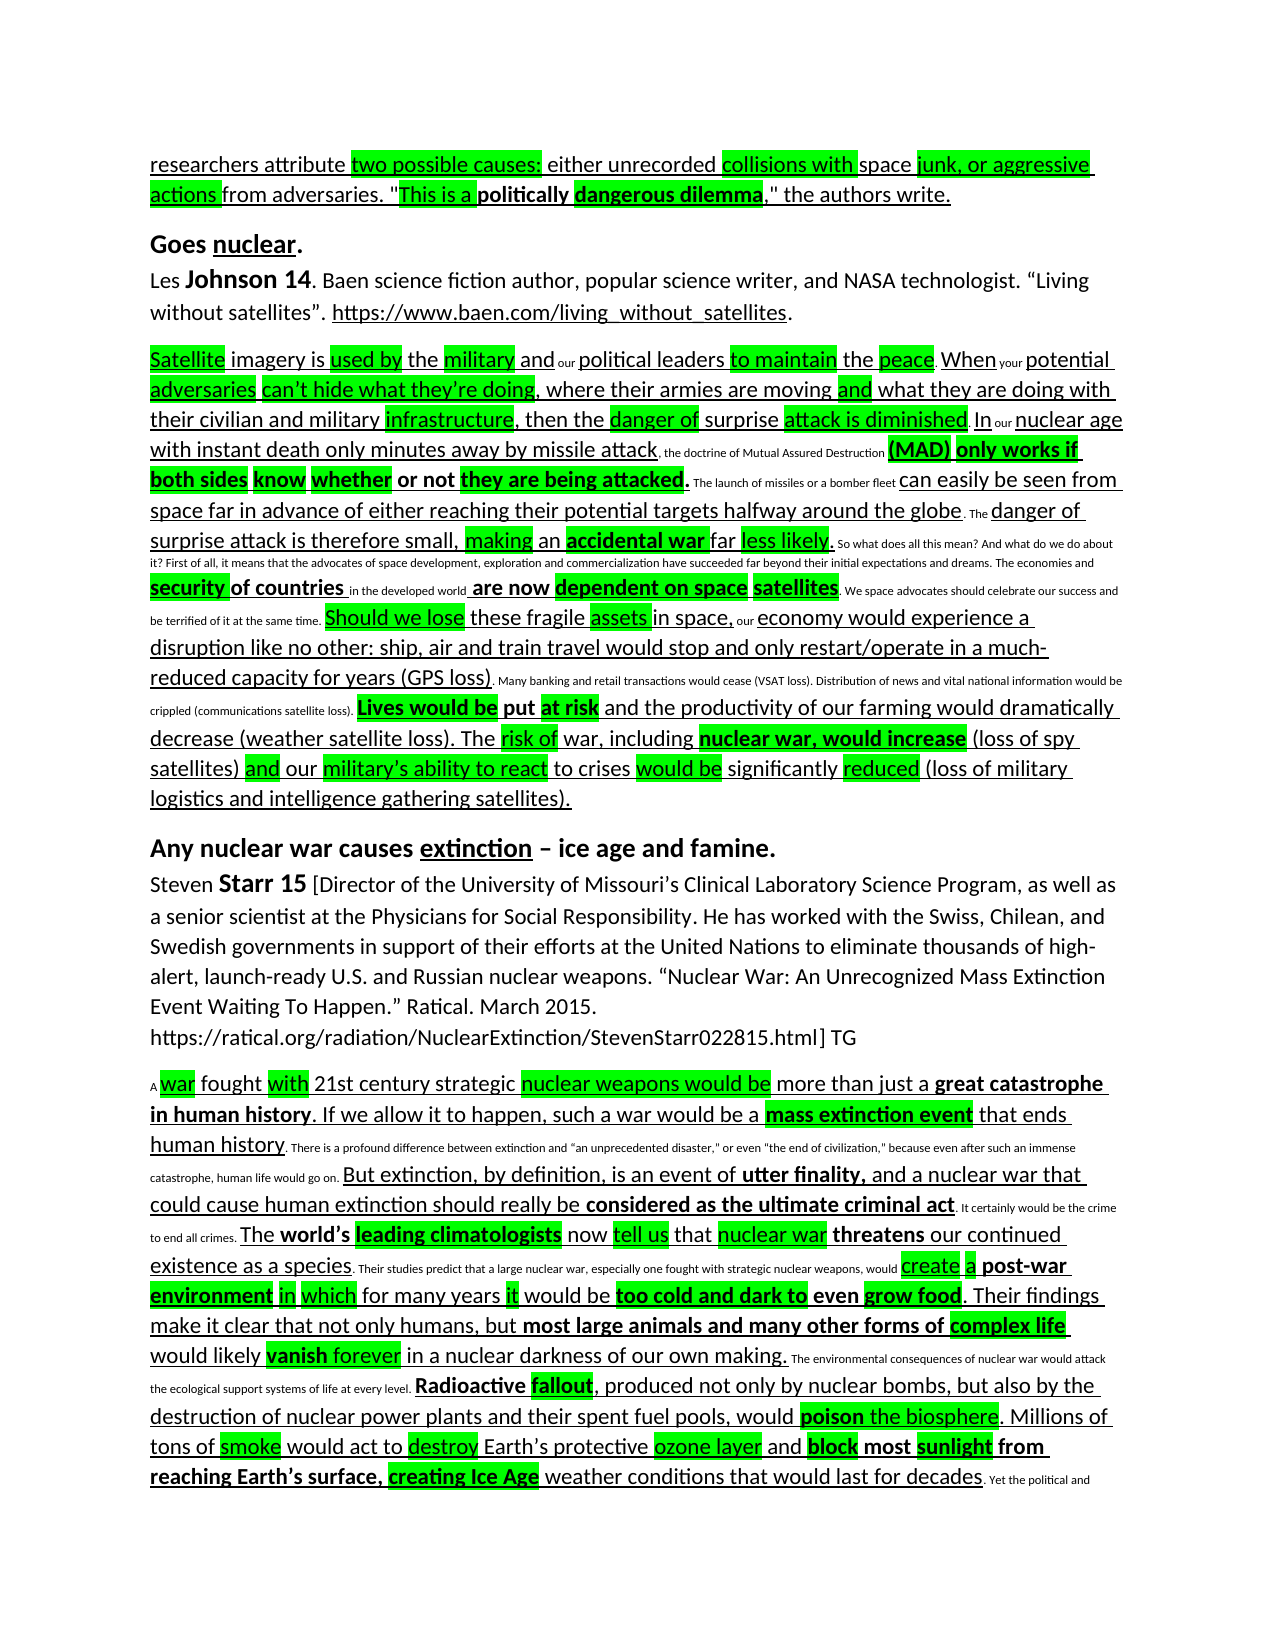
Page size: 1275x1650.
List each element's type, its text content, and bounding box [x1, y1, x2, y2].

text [150, 150, 1125, 208]
subtitle Goes nuclear. [150, 227, 1125, 260]
text Satellite imagery is used by the military and our political leaders to maintain the peace. When your potential adversaries can’t hide what they’re doing, where their armies are moving and what they are doing with their civilian and military infrastructure, then the danger of surprise attack is diminished. In our nuclear age with instant death only minutes away by missile attack, the doctrine of Mutual Assured Destruction (MAD) only works if both sides know whether or not they are being attacked. The launch of missiles or a bomber fleet can easily be seen from space far in advance of either reaching their potential targets halfway around the globe. The danger of surprise attack is therefore small, making an accidental war far less likely. So what does all this mean? And what do we do about it? First of all, it means that the advocates of space development, exploration and commercialization have succeeded far beyond their initial expectations and dreams. The economies and security of countries in the developed world are now dependent on space satellites. We space advocates should celebrate our success and be terrified of it at the same time. Should we lose these fragile assets in space, our economy would experience a disruption like no other: ship, air and train travel would stop and only restart/operate in a much-reduced capacity for years (GPS loss). Many banking and retail transactions would cease (VSAT loss). Distribution of news and vital national information would be crippled (communications satellite loss). Lives would be put at risk and the productivity of our farming would dramatically decrease (weather satellite loss). The risk of war, including nuclear war, would increase (loss of spy satellites) and our military’s ability to react to crises would be significantly reduced (loss of military logistics and intelligence gathering satellites). [150, 345, 1125, 812]
text Steven Starr 15 [Director of the University of Missouri’s Clinical Laboratory Science Program, as well as a senior scientist at the Physicians for Social Responsibility. He has worked with the Swiss, Chilean, and Swedish governments in support of their efforts at the United Nations to eliminate thousands of high-alert, launch-ready U.S. and Russian nuclear weapons. “Nuclear War: An Unrecognized Mass Extinction Event Waiting To Happen.” Ratical. March 2015. https://ratical.org/radiation/NuclearExtinction/StevenStarr022815.html] TG [150, 867, 1125, 1051]
text Les Johnson 14. Baen science fiction author, popular science writer, and NASA technologist. “Living without satellites”. https://www.baen.com/living_without_satellites. [150, 263, 1125, 326]
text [150, 1069, 1125, 1490]
subtitle Any nuclear war causes extinction – ice age and famine. [150, 831, 1125, 864]
